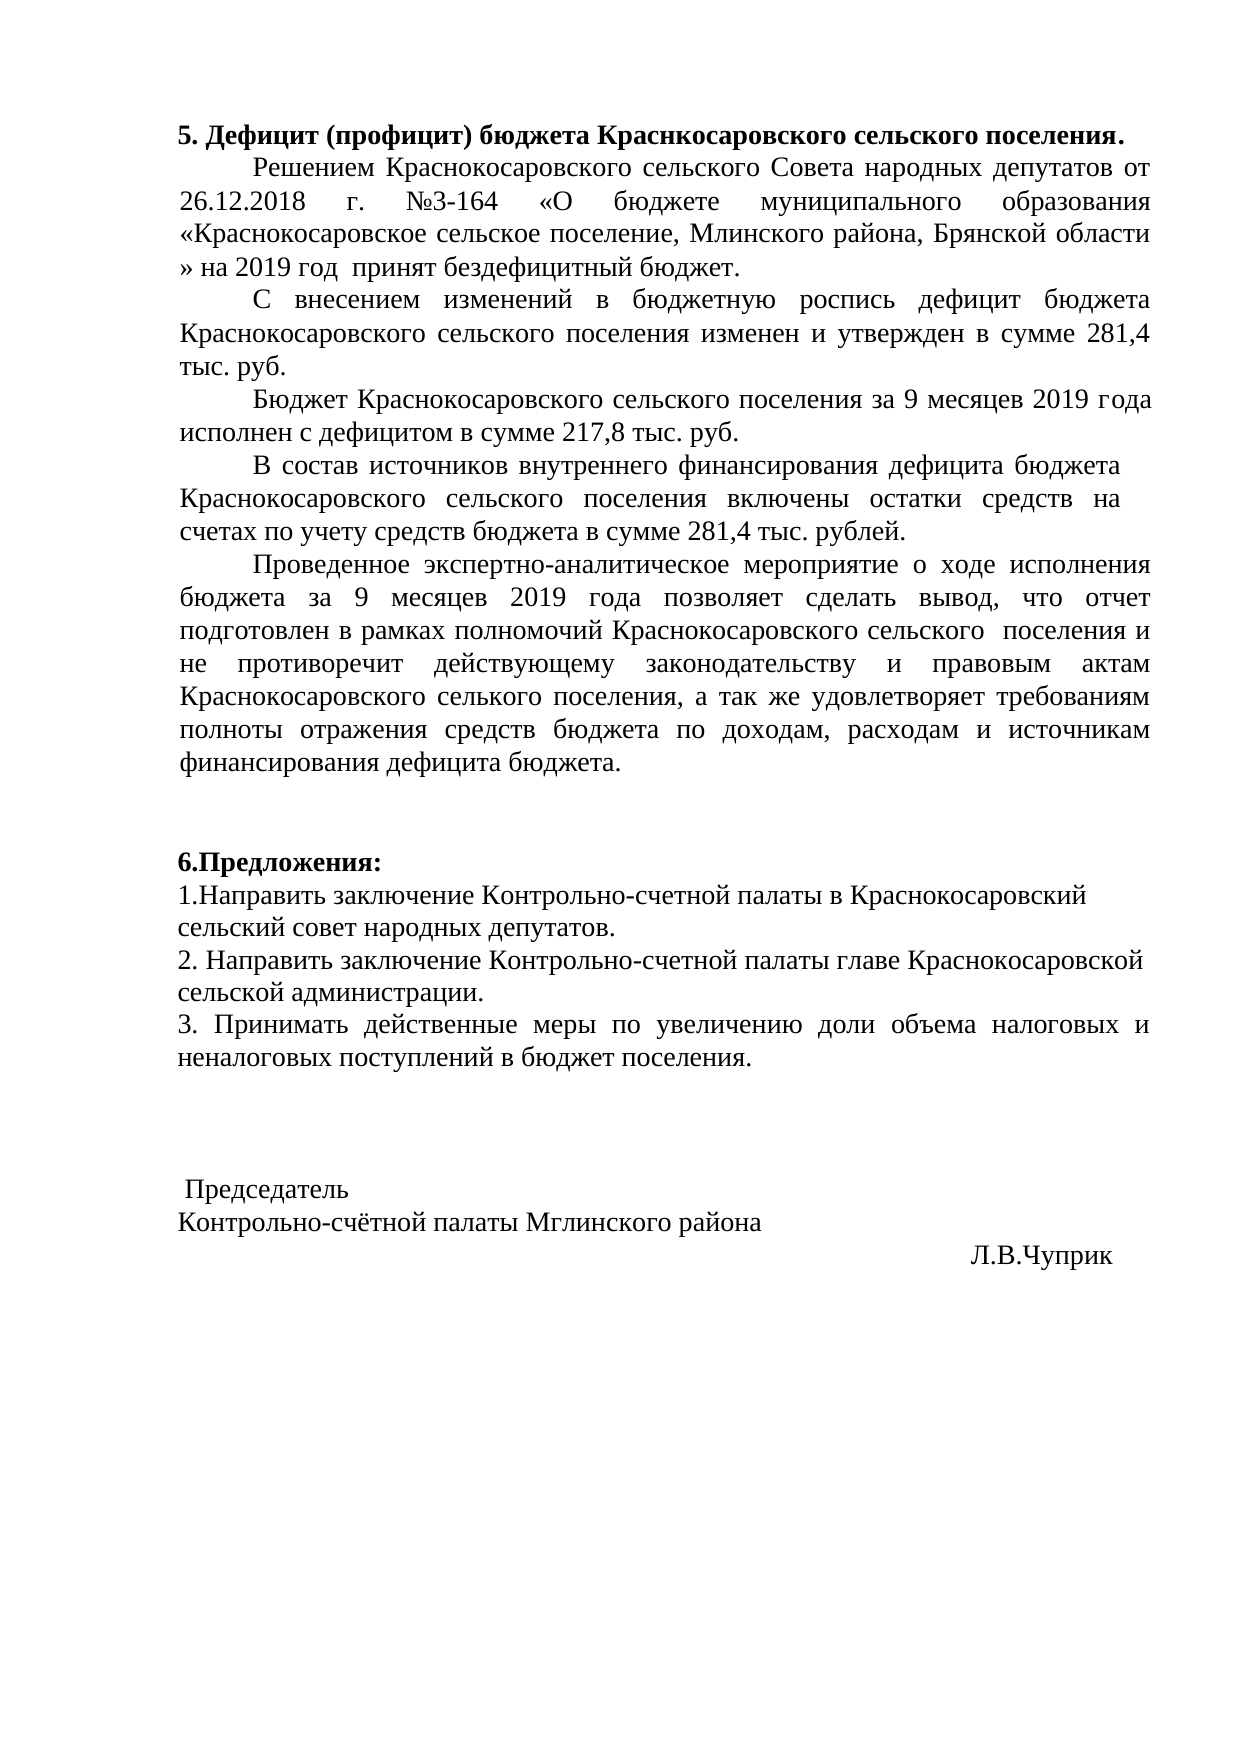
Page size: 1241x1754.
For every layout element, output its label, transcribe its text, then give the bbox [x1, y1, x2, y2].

text Проведенное экспертно-аналитическое мероприятие о ходе исполнения бюджета за 9 месяцев 2019 года позволяет сделать вывод, что отчет подготовлен в рамках полномочий Краснокосаровского сельского поселения и не противоречит действующему законодательству и правовым актам Краснокосаровского селького поселения, а так же удовлетворяет требованиям полноты отражения средств бюджета по доходам, расходам и источникам финансирования дефицита бюджета. [179, 547, 1152, 778]
text Бюджет Краснокосаровского сельского поселения за 9 месяцев 2019 года исполнен с дефицитом в сумме 217,8 тыс. руб. [179, 382, 1152, 448]
text В состав источников внутреннего финансирования дефицита бюджета Краснокосаровского сельского поселения включены остатки средств на счетах по учету средств бюджета в сумме 281,4 тыс. рублей. [179, 448, 1122, 547]
text 6.Предложения: [177, 846, 1152, 878]
text 2. Направить заключение Контрольно-счетной палаты главе Краснокосаровской сельской администрации. [177, 943, 1152, 1007]
text 5. Дефицит (профицит) бюджета Краснкосаровского сельского поселения. [177, 118, 1152, 151]
text 3. Принимать действенные меры по увеличению доли объема налоговых и неналоговых поступлений в бюджет поселения. [177, 1007, 1152, 1072]
text Л.В.Чуприк [971, 1242, 1113, 1270]
text Контрольно-счётной палаты Мглинского района [177, 1205, 1110, 1238]
text С внесением изменений в бюджетную роспись дефицит бюджета Краснокосаровского сельского поселения изменен и утвержден в сумме 281,4 тыс. руб. [179, 283, 1152, 382]
text Решением Краснокосаровского сельского Совета народных депутатов от г. №3-164 «О бюджете муниципального образования «Краснокосаровское сельское поселение, Млинского района, Брянской области » на 2019 год принят бездефицитный бюджет. [179, 151, 1152, 283]
text 1.Направить заключение Контрольно-счетной палаты в Краснокосаровский сельский совет народных депутатов. [177, 878, 1152, 943]
text Председатель [177, 1072, 1152, 1205]
